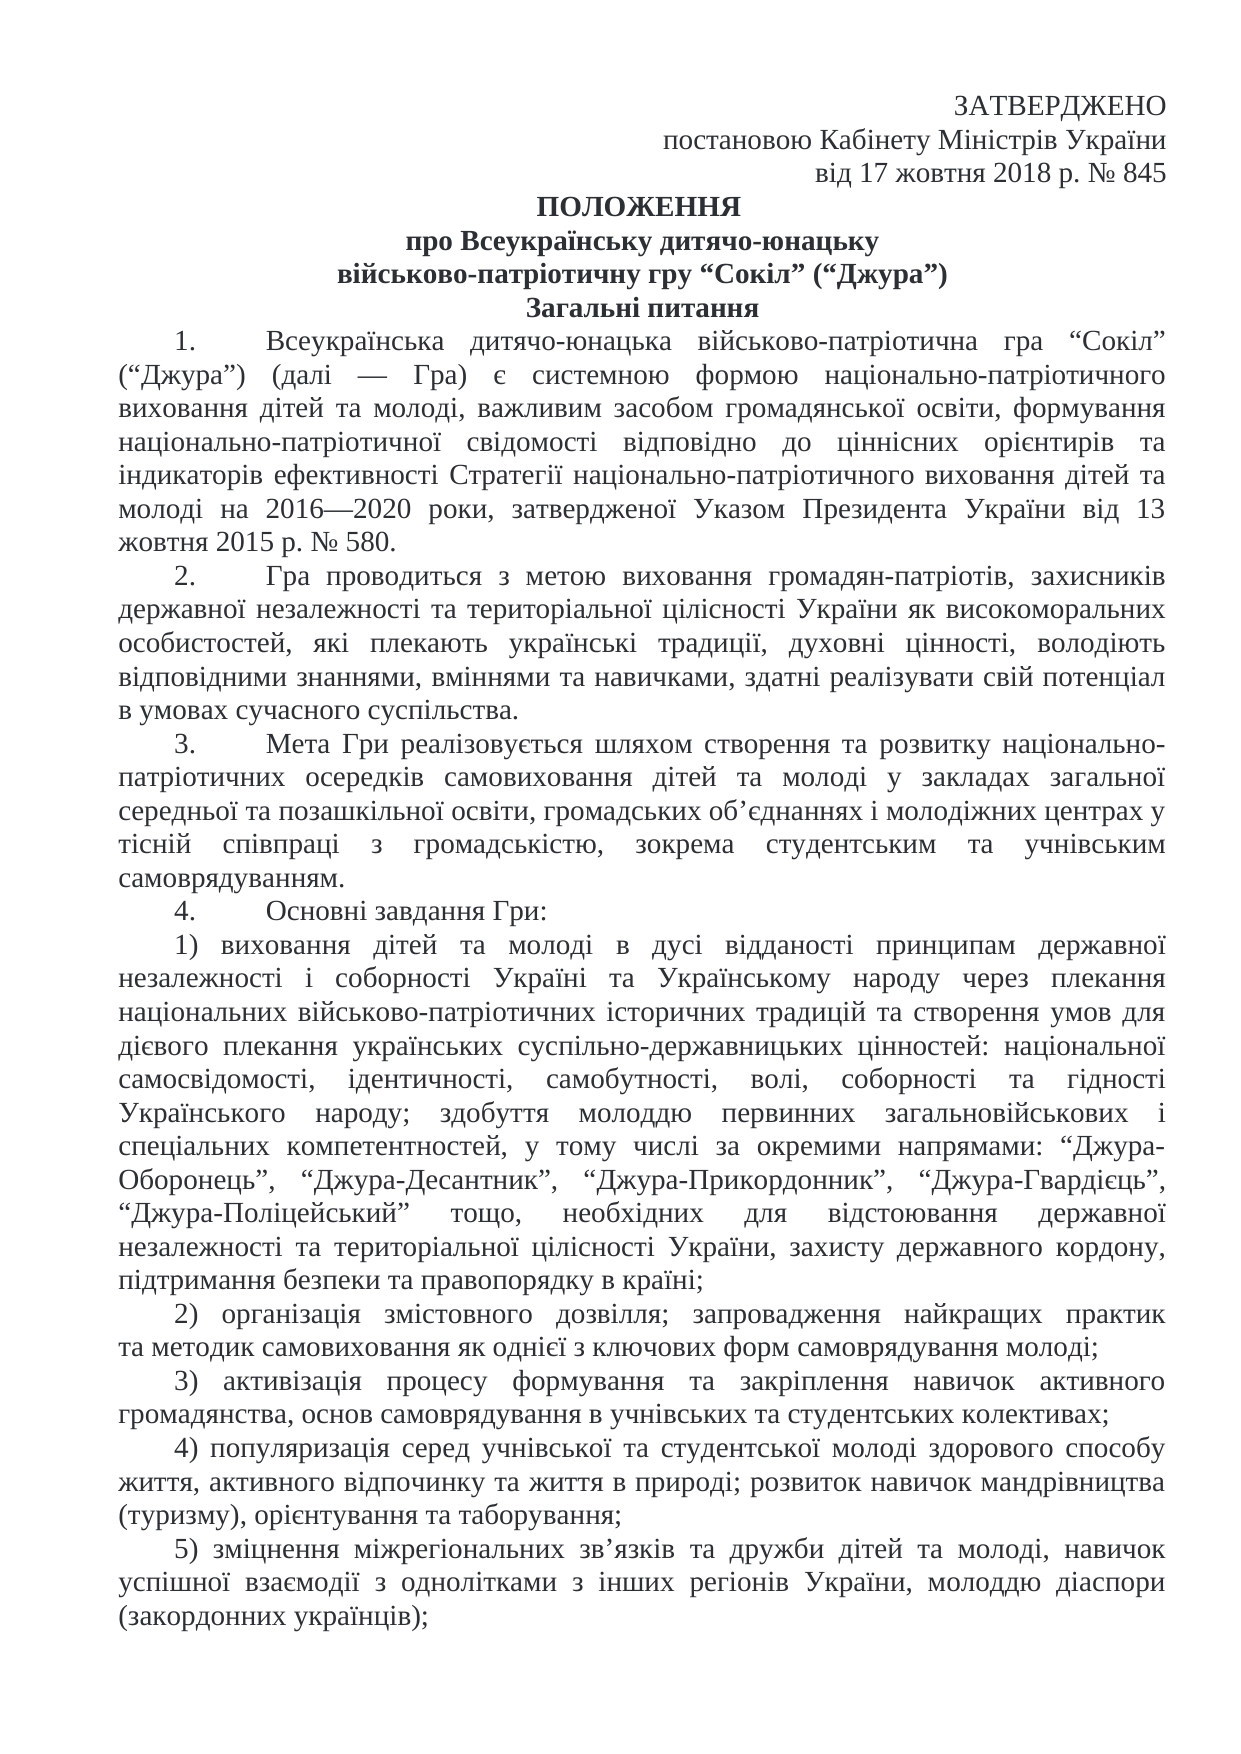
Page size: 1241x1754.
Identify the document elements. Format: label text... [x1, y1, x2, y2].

text ПОЛОЖЕННЯ про Всеукраїнську дитячо-юнацьку військово-патріотичну гру “Сокіл” (“Джура”) [118, 189, 1167, 290]
list Гра проводиться з метою виховання громадян-патріотів, захисників державної незалежності та територіальної цілісності України як високоморальних особистостей, які плекають українські традиції, духовні цінності, володіють відповідними знаннями, вміннями та навичками, здатні реалізувати свій потенціал в умовах сучасного суспільства. [118, 558, 1167, 726]
text 5) зміцнення міжрегіональних зв’язків та дружби дітей та молоді, навичок успішної взаємодії з однолітками з інших регіонів України, молоддю діаспори (закордонних українців); [118, 1531, 1167, 1631]
text ЗАТВЕРДЖЕНО постановою Кабінету Міністрів України від 17 жовтня 2018 р. № 845 [118, 88, 1167, 189]
text 4) популяризація серед учнівської та студентської молоді здорового способу життя, активного відпочинку та життя в природі; розвиток навичок мандрівництва (туризму), орієнтування та таборування; [118, 1430, 1167, 1531]
text 2) організація змістовного дозвілля; запровадження найкращих практик та методик самовиховання як однієї з ключових форм самоврядування молоді; [118, 1296, 1167, 1363]
text Загальні питання [118, 290, 1167, 323]
list Мета Гри реалізовується шляхом створення та розвитку національно-патріотичних осередків самовиховання дітей та молоді у закладах загальної середньої та позашкільної освіти, громадських об’єднаннях і молодіжних центрах у тісній співпраці з громадськістю, зокрема студентським та учнівським самоврядуванням. [118, 726, 1167, 893]
text 3) активізація процесу формування та закріплення навичок активного громадянства, основ самоврядування в учнівських та студентських колективах; [118, 1363, 1167, 1430]
text 1) виховання дітей та молоді в дусі відданості принципам державної незалежності і соборності Україні та Українському народу через плекання національних військово-патріотичних історичних традицій та створення умов для дієвого плекання українських суспільно-державницьких цінностей: національної самосвідомості, ідентичності, самобутності, волі, соборності та гідності Українського народу; здобуття молоддю первинних загальновійськових і спеціальних компетентностей, у тому числі за окремими напрямами: “Джура-Оборонець”, “Джура-Десантник”, “Джура-Прикордонник”, “Джура-Гвардієць”, “Джура-Поліцейський” тощо, необхідних для відстоювання державної незалежності та територіальної цілісності України, захисту державного кордону, підтримання безпеки та правопорядку в країні; [118, 927, 1167, 1296]
list Основні завдання Гри: [118, 893, 1167, 927]
list Всеукраїнська дитячо-юнацька військово-патріотична гра “Сокіл” (“Джура”) (далі — Гра) є системною формою національно-патріотичного виховання дітей та молоді, важливим засобом громадянської освіти, формування національно-патріотичної свідомості відповідно до ціннісних орієнтирів та індикаторів ефективності Стратегії національно-патріотичного виховання дітей та молоді на 2016—2020 роки, затвердженої Указом Президента України від 13 жовтня 2015 р. № 580. [118, 323, 1167, 558]
